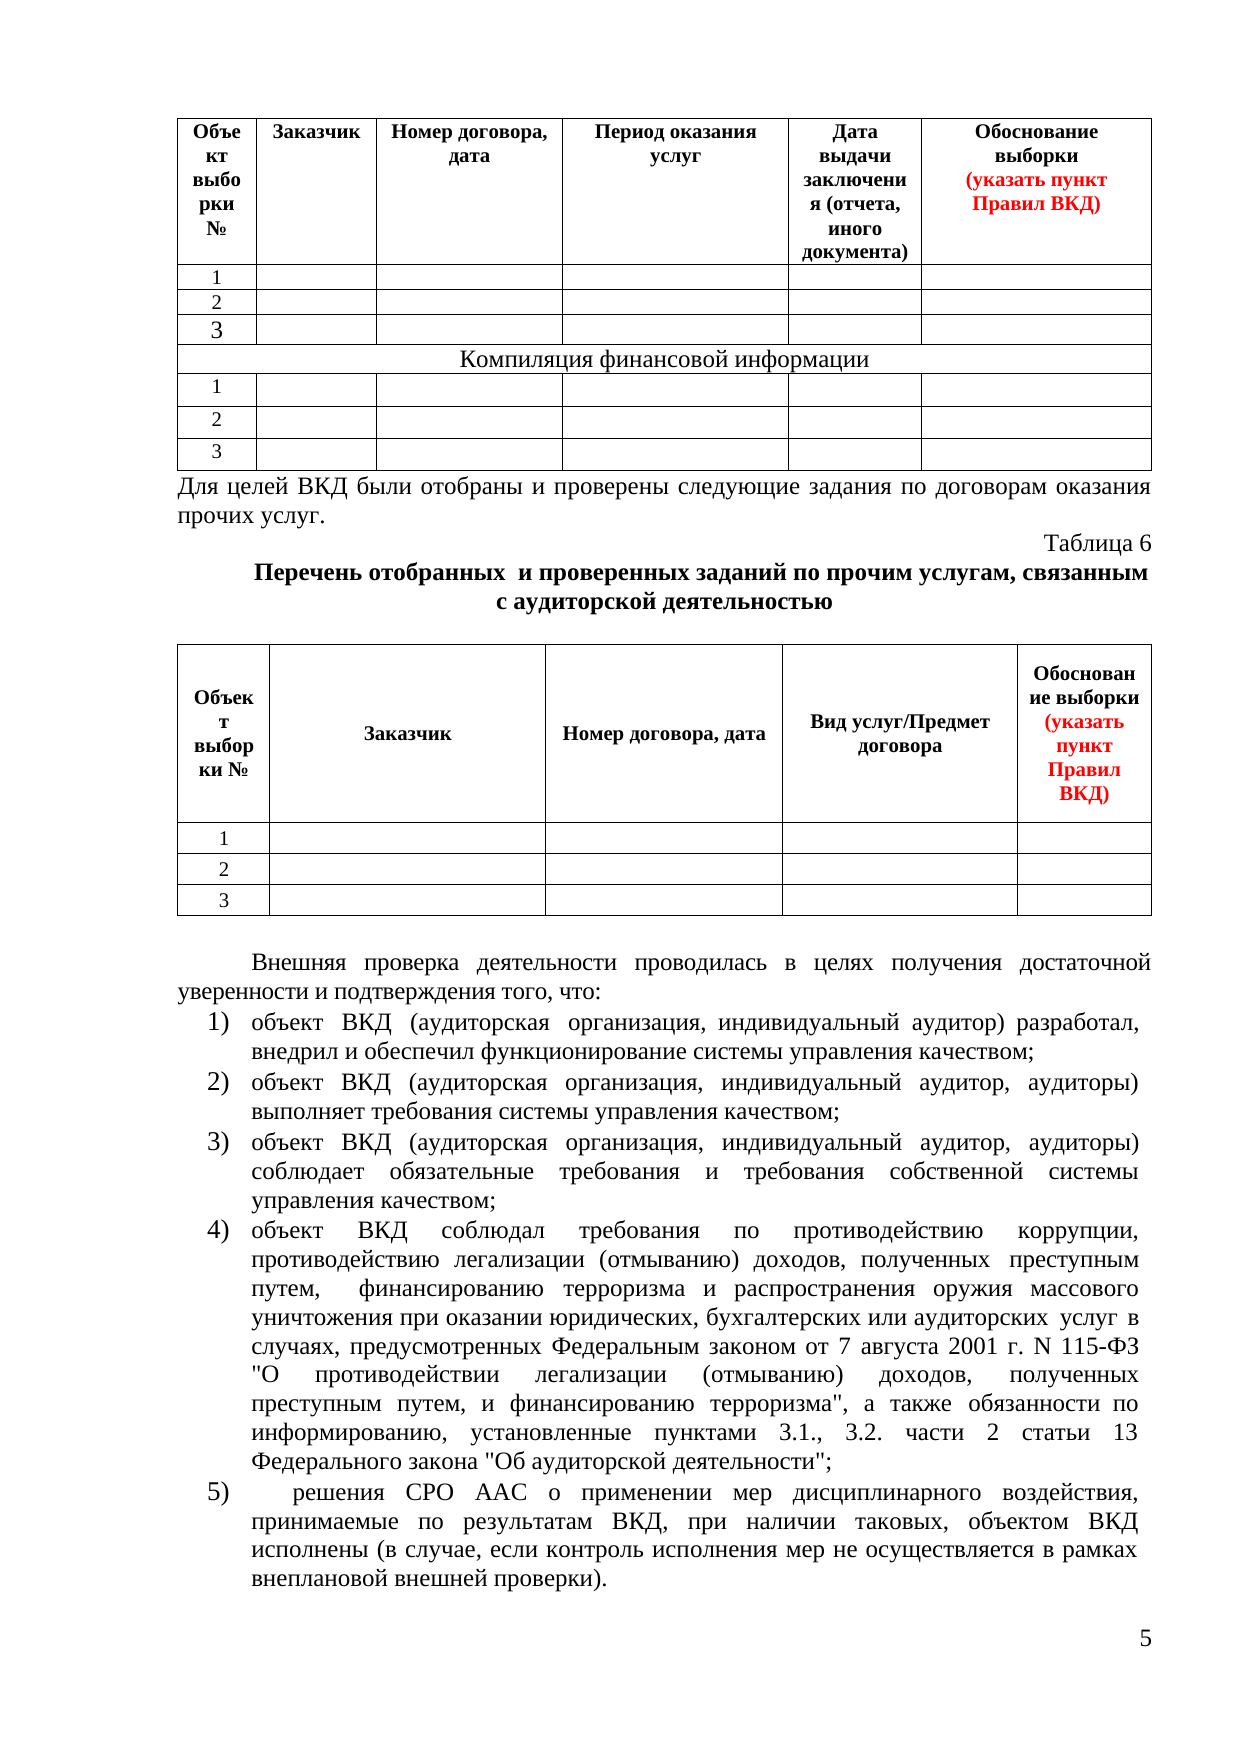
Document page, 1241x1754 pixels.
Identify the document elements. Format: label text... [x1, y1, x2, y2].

table_cell [377, 407, 562, 438]
table_cell [922, 290, 1151, 314]
table_cell [1018, 823, 1151, 853]
text Перечень отобранных и проверенных заданий по прочим услугам, связанным с аудиторской деятельностью [177, 557, 1152, 615]
table_cell 3 [178, 885, 269, 915]
table_cell [563, 407, 788, 438]
table_header Номер договора, дата [377, 119, 562, 263]
table_cell [789, 374, 921, 406]
table_cell [563, 439, 788, 470]
table_cell [257, 407, 376, 438]
table_cell 3 [178, 315, 256, 343]
table_cell [546, 885, 782, 915]
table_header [922, 119, 1151, 263]
table_cell 2 [178, 407, 256, 438]
table_cell 1 [178, 823, 269, 853]
list объект ВКД соблюдал требования по противодействию коррупции, противодействию легализации (отмыванию) доходов, полученных преступным путем, финансированию терроризма и распространения оружия массового уничтожения при оказании юридических, бухгалтерских или аудиторских услуг в случаях, предусмотренных Федеральным законом от 7 августа 2001 г. N 115-ФЗ "О противодействии легализации (отмыванию) доходов, полученных преступным путем, и финансированию терроризма", а также обязанности по информированию, установленные пунктами 3.1., 3.2. части 2 статьи 13 Федерального закона "Об аудиторской деятельности"; [207, 1213, 1139, 1474]
table_cell [789, 315, 921, 343]
table_cell [377, 374, 562, 406]
table_cell [546, 854, 782, 884]
table_header Номер договора, дата [546, 645, 782, 822]
text Для целей ВКД были отобраны и проверены следующие задания по договорам оказания прочих услуг. [177, 471, 1152, 528]
table_cell [257, 315, 376, 343]
list объект ВКД (аудиторская организация, индивидуальный аудитор, аудиторы) выполняет требования системы управления качеством; [207, 1065, 1139, 1125]
list объект ВКД (аудиторская организация, индивидуальный аудитор) разработал, внедрил и обеспечил функционирование системы управления качеством; [207, 1005, 1139, 1065]
table_cell [270, 885, 545, 915]
table_cell 2 [178, 290, 256, 314]
table_cell [563, 290, 788, 314]
table_cell [546, 823, 782, 853]
table_cell [789, 439, 921, 470]
table_cell [257, 265, 376, 289]
table_cell [1018, 885, 1151, 915]
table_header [789, 119, 921, 263]
table_cell [270, 823, 545, 853]
text Таблица 6 [177, 528, 1152, 557]
table_cell [377, 290, 562, 314]
table_header Заказчик [270, 645, 545, 822]
table_header Обоснование выборки (указать пункт Правил ВКД) [1018, 645, 1151, 822]
table_cell 1 [178, 265, 256, 289]
table_cell [789, 290, 921, 314]
table_cell [563, 374, 788, 406]
table_cell [783, 823, 1017, 853]
text Внешняя проверка деятельности проводилась в целях получения достаточной уверенности и подтверждения того, что: [177, 947, 1152, 1005]
table_cell [922, 407, 1151, 438]
table_cell [789, 265, 921, 289]
table_cell Компиляция финансовой информации [178, 345, 1151, 373]
table_cell [377, 265, 562, 289]
table_cell 2 [178, 854, 269, 884]
table_cell [257, 290, 376, 314]
table_cell [563, 315, 788, 343]
table_cell [377, 439, 562, 470]
table_cell [270, 854, 545, 884]
table_cell 3 [178, 439, 256, 470]
table_cell [783, 854, 1017, 884]
list объект ВКД (аудиторская организация, индивидуальный аудитор, аудиторы) соблюдает обязательные требования и требования собственной системы управления качеством; [207, 1125, 1139, 1213]
table_cell [922, 315, 1151, 343]
table_header Заказчик [257, 119, 376, 263]
table_cell [377, 315, 562, 343]
table_cell [563, 265, 788, 289]
table_header Вид услуг/Предмет договора [783, 645, 1017, 822]
table_cell [783, 885, 1017, 915]
table_cell [789, 407, 921, 438]
table_cell [1018, 854, 1151, 884]
table_header Объект выборки № [178, 119, 256, 263]
table_cell [922, 374, 1151, 406]
table_header Период оказания услуг [563, 119, 788, 263]
table_header Объект выборки № [178, 645, 269, 822]
table_cell [922, 439, 1151, 470]
table_cell 1 [178, 374, 256, 406]
table_cell [257, 439, 376, 470]
list решения СРО ААС о применении мер дисциплинарного воздействия, принимаемые по результатам ВКД, при наличии таковых, объектом ВКД исполнены (в случае, если контроль исполнения мер не осуществляется в рамках внеплановой внешней проверки). [207, 1474, 1139, 1592]
table_cell [922, 265, 1151, 289]
table_cell [257, 374, 376, 406]
